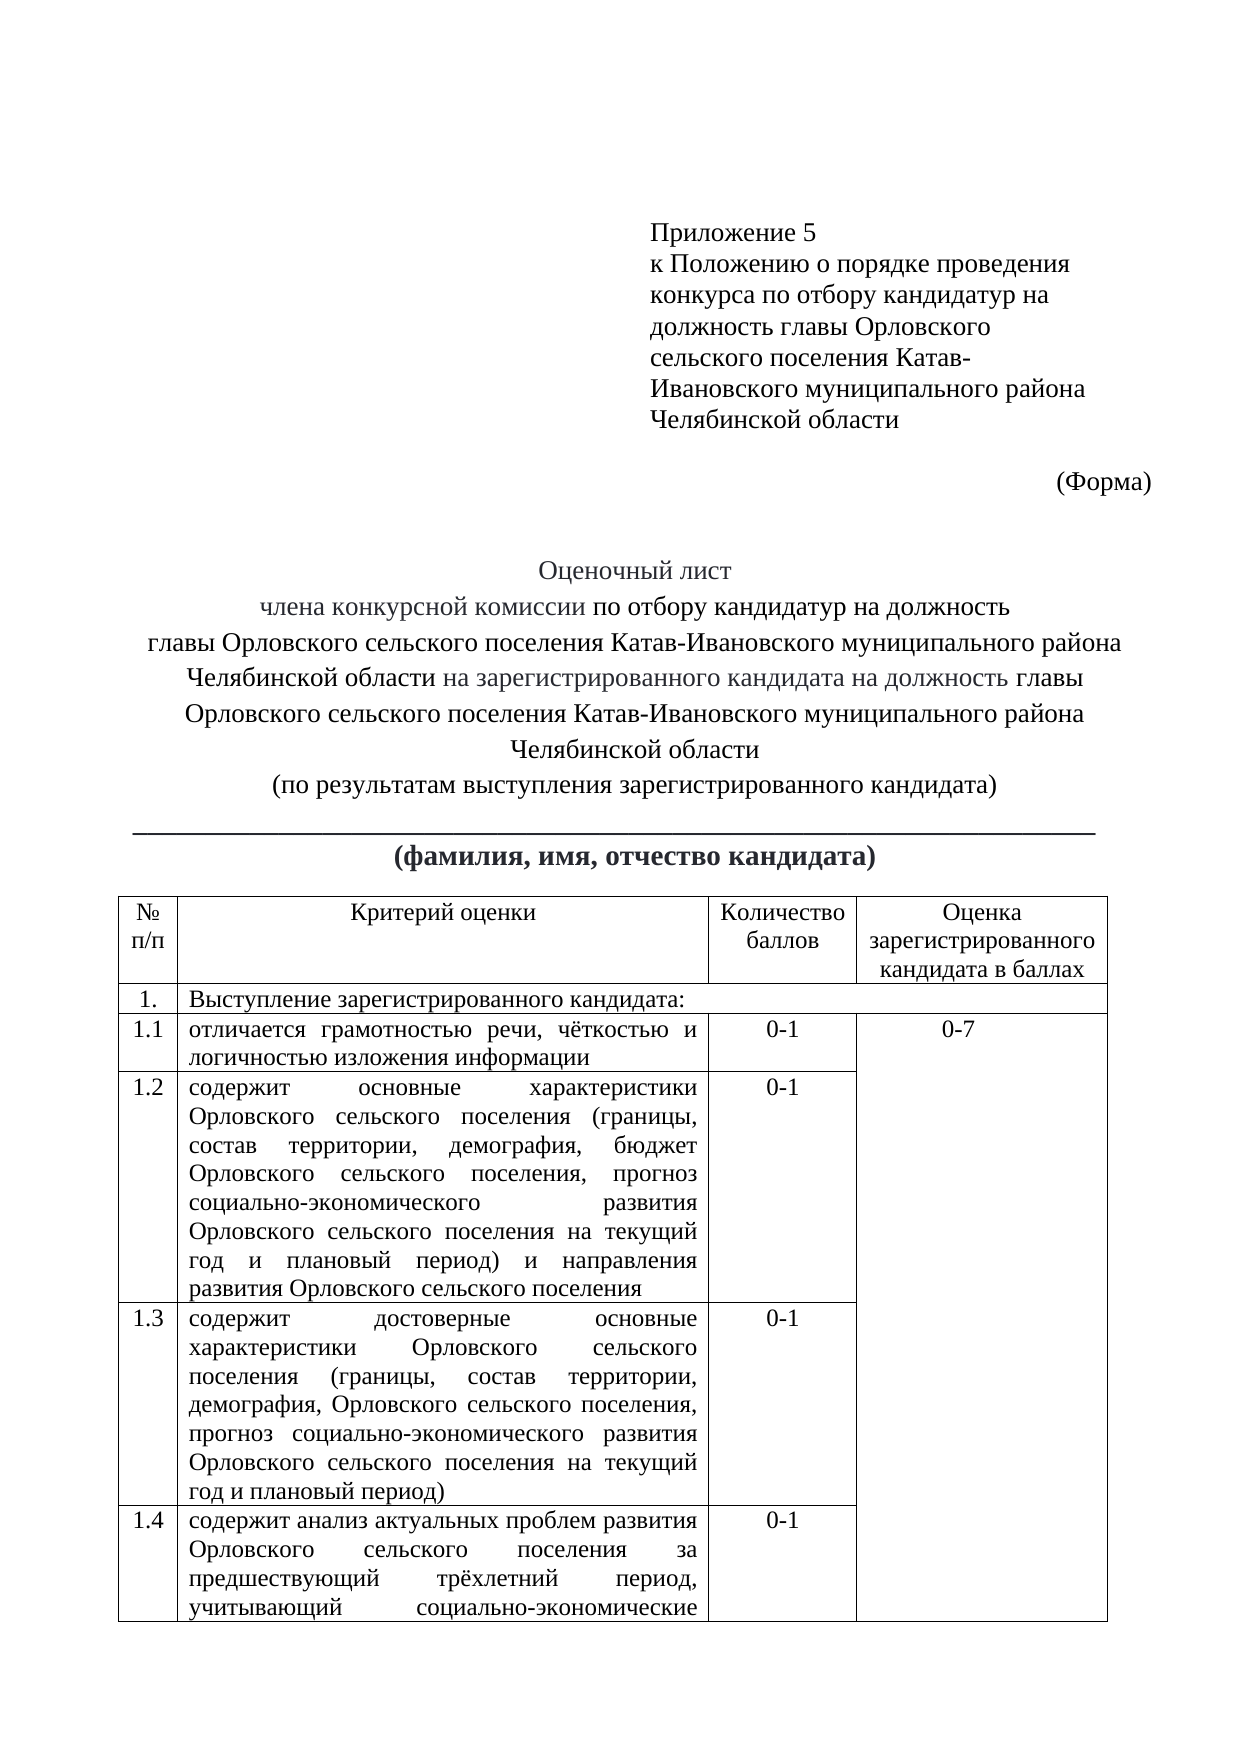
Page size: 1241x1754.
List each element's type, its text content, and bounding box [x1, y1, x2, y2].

table_header № п/п [119, 897, 177, 983]
text должность главы Орловского [118, 310, 1152, 341]
table_cell содержит основные характеристики Орловского сельского поселения (границы, состав территории, демография, бюджет Орловского сельского поселения, прогноз социально-экономического развития Орловского сельского поселения на текущий год и плановый период) и направления развития Орловского сельского поселения [178, 1072, 708, 1302]
table_cell 0-1 [709, 1014, 856, 1071]
table_cell 1.4 [119, 1506, 177, 1621]
table_header Оценка зарегистрированного кандидата в баллах [857, 897, 1107, 983]
text главы Орловского сельского поселения Катав-Ивановского муниципального района Челябинской области на зарегистрированного кандидата на должность главы Орловского сельского поселения Катав-Ивановского муниципального района Челябинской области [118, 626, 1152, 764]
text Челябинской области [118, 403, 1152, 434]
table_cell 0-1 [709, 1072, 856, 1302]
table_header Критерий оценки [178, 897, 708, 983]
table_cell 1.3 [119, 1303, 177, 1504]
table_cell 0-7 [857, 1014, 1107, 1621]
table_cell 1.2 [119, 1072, 177, 1302]
text Приложение 5 [118, 216, 1152, 247]
text (Форма) [118, 466, 1152, 497]
text __________________________________________________________________ [118, 804, 1152, 838]
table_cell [178, 1506, 708, 1621]
text Ивановского муниципального района [118, 372, 1152, 403]
table_cell 1. [119, 984, 177, 1013]
table_cell содержит достоверные основные характеристики Орловского сельского поселения (границы, состав территории, демография, Орловского сельского поселения, прогноз социально-экономического развития Орловского сельского поселения на текущий год и плановый период) [178, 1303, 708, 1504]
text (фамилия, имя, отчество кандидата) [118, 838, 1152, 871]
table_header Количество баллов [709, 897, 856, 983]
text к Положению о порядке проведения [118, 247, 1152, 279]
text члена конкурсной комиссии по отбору кандидатур на должность [118, 590, 1152, 621]
table_cell 0-1 [709, 1303, 856, 1504]
text конкурса по отбору кандидатур на [118, 279, 1152, 310]
text Оценочный лист [118, 554, 1152, 585]
table_cell 1.1 [119, 1014, 177, 1071]
text сельского поселения Катав- [118, 341, 1152, 372]
table_cell Выступление зарегистрированного кандидата: [178, 984, 1107, 1013]
text (по результатам выступления зарегистрированного кандидата) [118, 769, 1152, 800]
table_cell 0-1 [709, 1506, 856, 1621]
table_cell отличается грамотностью речи, чёткостью и логичностью изложения информации [178, 1014, 708, 1071]
